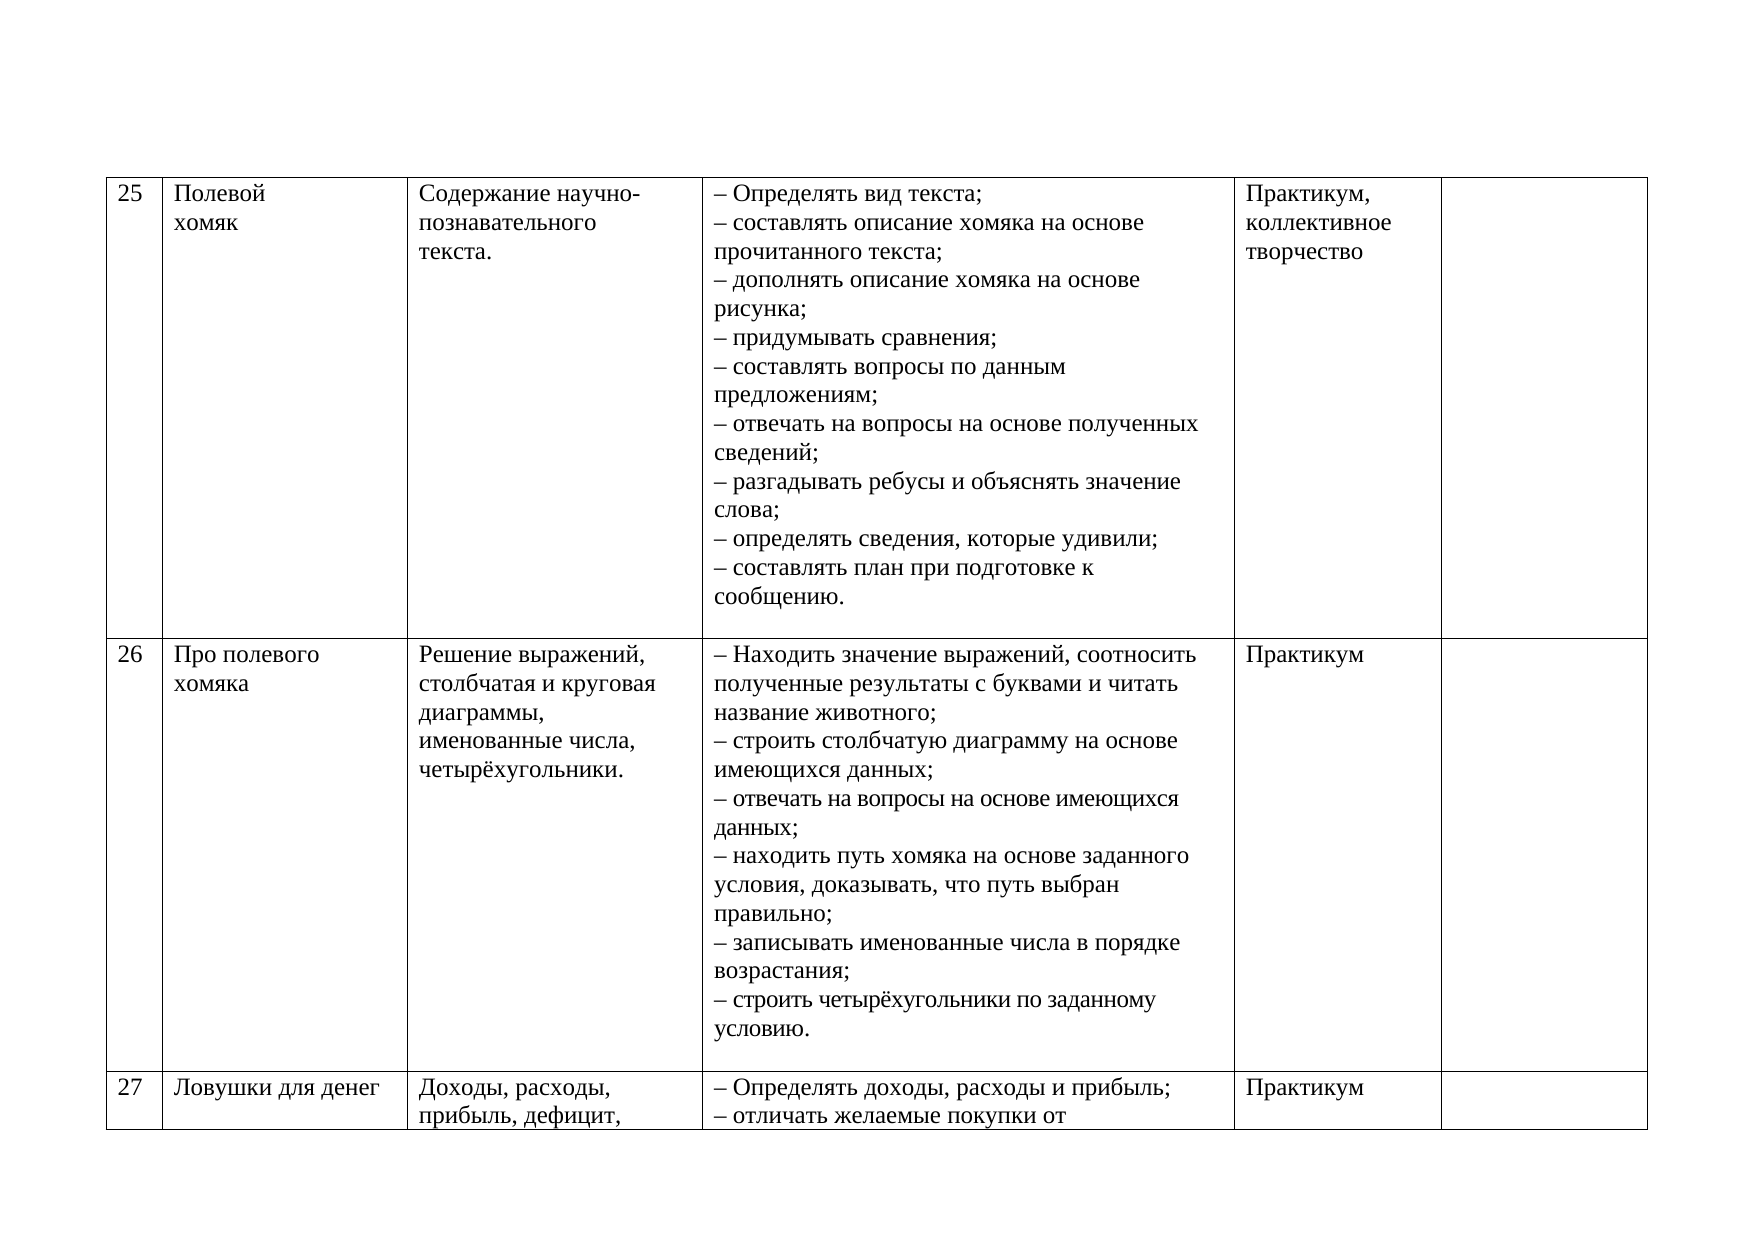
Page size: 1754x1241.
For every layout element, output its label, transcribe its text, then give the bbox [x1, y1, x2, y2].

table_cell 25 [107, 178, 162, 638]
table_cell – Находить значение выражений, соотносить полученные результаты с буквами и читать название животного; – строить столбчатую диаграмму на основе имеющихся данных; – отвечать на вопросы на основе имеющихся данных; – находить путь хомяка на основе заданного условия, доказывать, что путь выбран правильно; – записывать именованные числа в порядке возрастания; – строить четырёхугольники по заданному условию. [703, 639, 1234, 1071]
table_cell 26 [107, 639, 162, 1071]
table_cell Практикум, коллективное творчество [1235, 178, 1441, 638]
table_cell Содержание научно-познавательного текста. [408, 178, 702, 638]
table_cell Полевой хомяк [163, 178, 407, 638]
table_cell Практикум [1235, 1072, 1441, 1129]
table_cell [1442, 639, 1647, 1071]
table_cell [408, 1072, 702, 1129]
table_cell Про полевого хомяка [163, 639, 407, 1071]
table_cell [1442, 178, 1647, 638]
table_cell 27 [107, 1072, 162, 1129]
table_cell [1442, 1072, 1647, 1129]
table_cell Ловушки для денег [163, 1072, 407, 1129]
table_cell – Определять вид текста; – составлять описание хомяка на основе прочитанного текста; – дополнять описание хомяка на основе рисунка; – придумывать сравнения; – составлять вопросы по данным предложениям; – отвечать на вопросы на основе полученных сведений; – разгадывать ребусы и объяснять значение слова; – определять сведения, которые удивили; – составлять план при подготовке к сообщению. [703, 178, 1234, 638]
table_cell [703, 1072, 1234, 1129]
table_cell Практикум [1235, 639, 1441, 1071]
table_cell Решение выражений, столбчатая и круговая диаграммы, именованные числа, четырёхугольники. [408, 639, 702, 1071]
